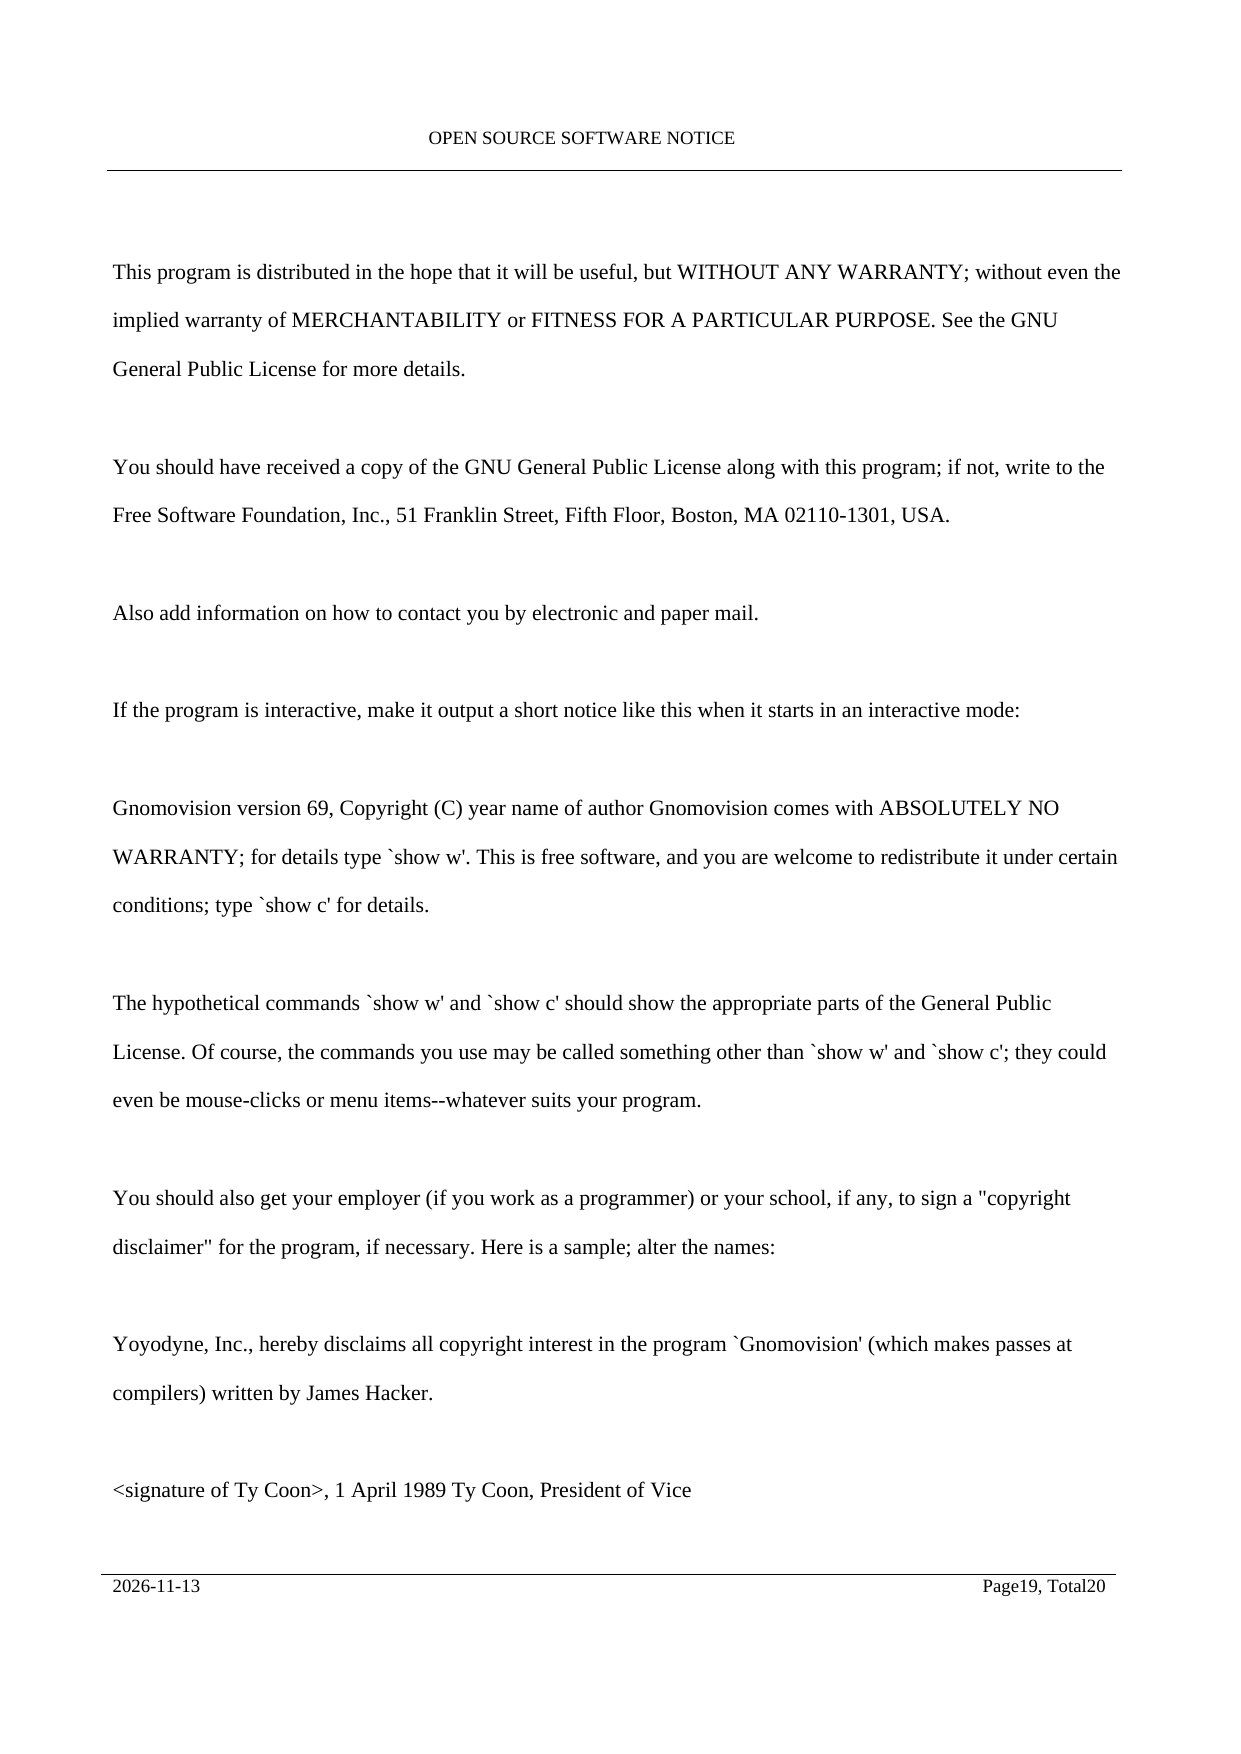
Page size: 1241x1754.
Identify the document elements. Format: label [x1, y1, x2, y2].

text [112, 206, 1128, 1506]
